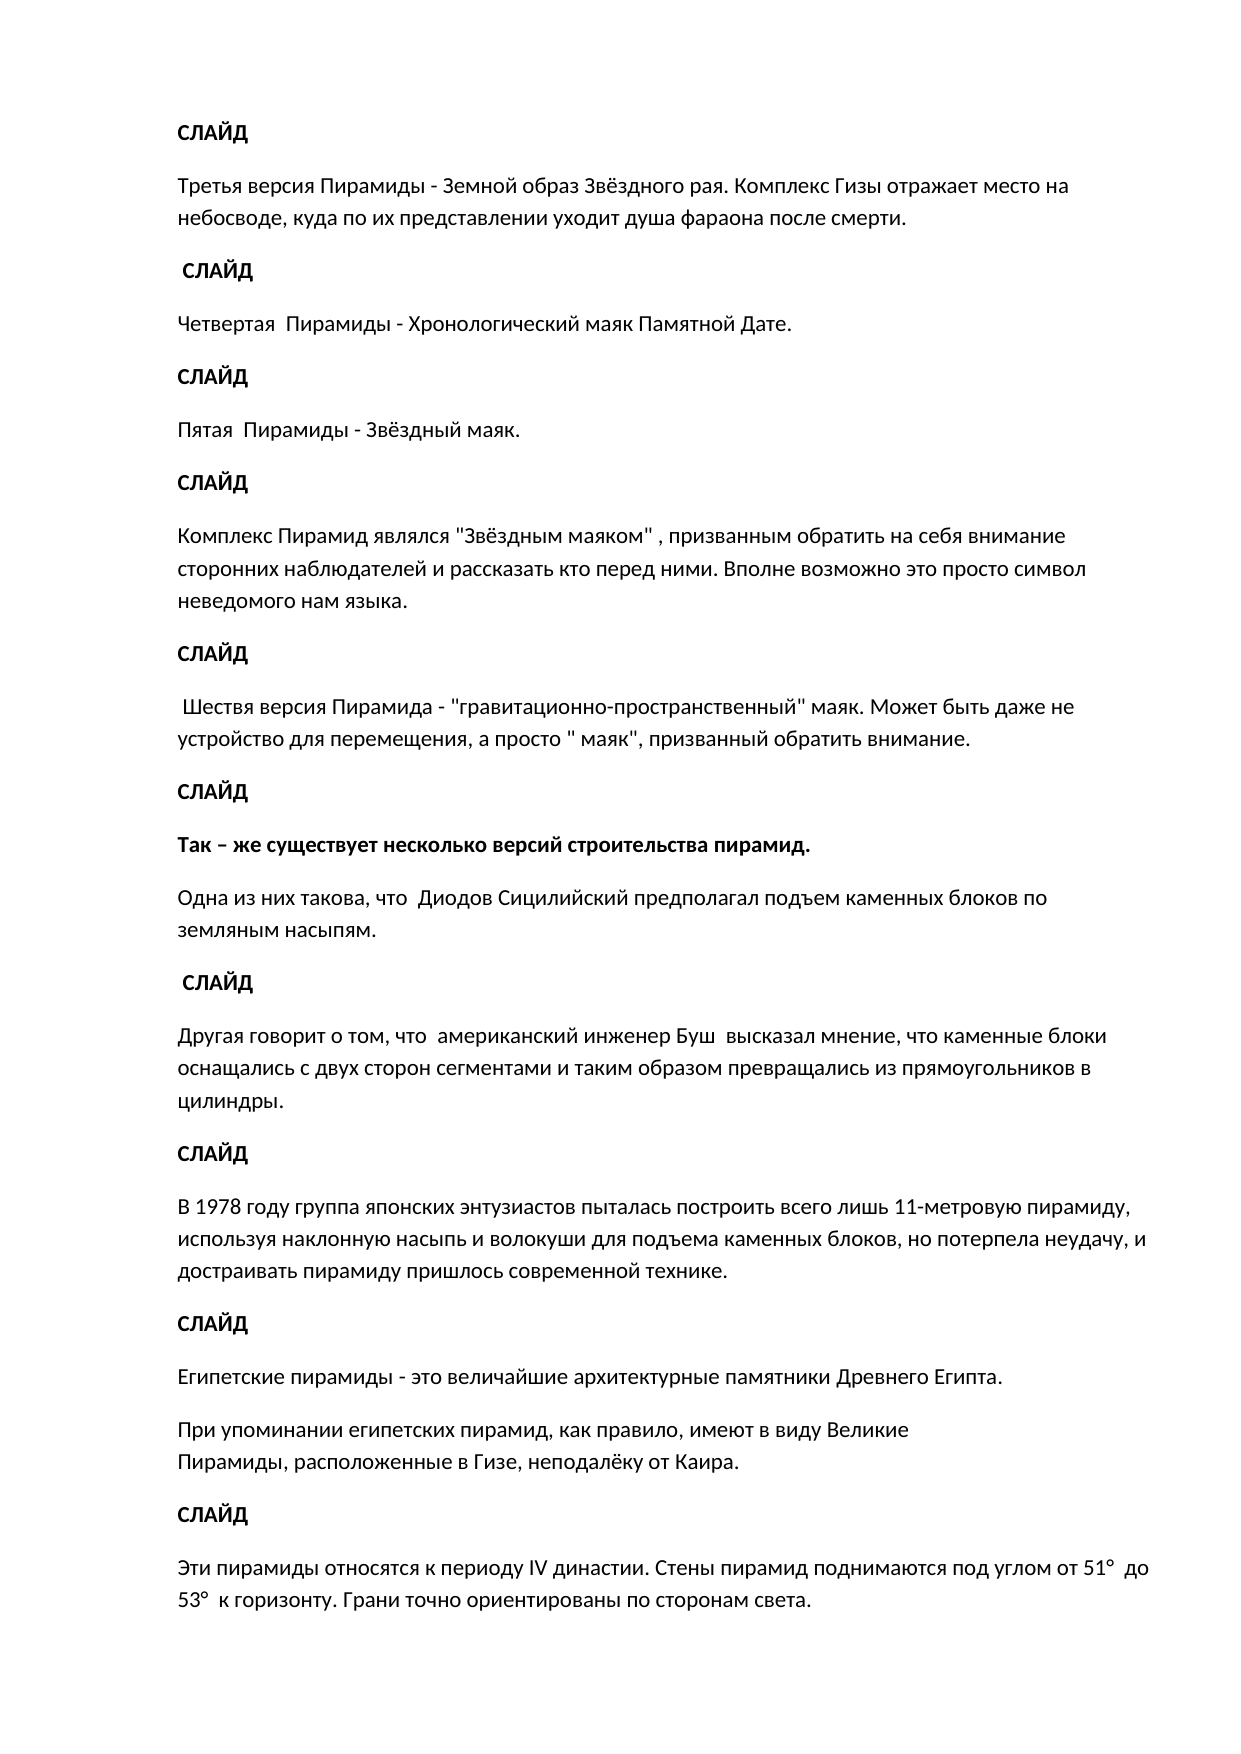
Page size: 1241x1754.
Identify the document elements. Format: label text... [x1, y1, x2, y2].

text СЛАЙД [177, 256, 1152, 284]
text СЛАЙД [177, 777, 1152, 805]
text Эти пирамиды относятся к периоду IV династии. Стены пирамид поднимаются под углом от 51° до 53° к горизонту. Грани точно ориентированы по сторонам света. [177, 1553, 1152, 1614]
text СЛАЙД [177, 118, 1152, 146]
text СЛАЙД [177, 362, 1152, 390]
text Четвертая Пирамиды - Хронологический маяк Памятной Дате. [177, 309, 1152, 337]
text Так – же существует несколько версий строительства пирамид. [177, 830, 1152, 858]
text СЛАЙД [177, 968, 1152, 996]
text Другая говорит о том, что американский инженер Буш высказал мнение, что каменные блоки оснащались с двух сторон сегментами и таким образом превращались из прямоугольников в цилиндры. [177, 1021, 1152, 1114]
text Египетские пирамиды - это величайшие архитектурные памятники Древнего Египта. [177, 1362, 1152, 1390]
text СЛАЙД [177, 1500, 1152, 1528]
text Третья версия Пирамиды - Земной образ Звёздного рая. Комплекс Гизы отражает место на небосводе, куда по их представлении уходит душа фараона после смерти. [177, 171, 1152, 231]
text СЛАЙД [177, 639, 1152, 667]
text СЛАЙД [177, 1139, 1152, 1167]
text Шествя версия Пирамида - "гравитационно-пространственный" маяк. Может быть даже не устройство для перемещения, а просто " маяк", призванный обратить внимание. [177, 692, 1152, 752]
text СЛАЙД [177, 1309, 1152, 1337]
text Пятая Пирамиды - Звёздный маяк. [177, 415, 1152, 443]
text Одна из них такова, что Диодов Сицилийский предполагал подъем каменных блоков по земляным насыпям. [177, 883, 1152, 943]
text В 1978 году группа японских энтузиастов пыталась построить всего лишь 11-метровую пирамиду, используя наклонную насыпь и волокуши для подъема каменных блоков, но потерпела неудачу, и достраивать пирамиду пришлось современной технике. [177, 1192, 1152, 1284]
text При упоминании египетских пирамид, как правило, имеют в виду Великие Пирамиды, расположенные в Гизе, неподалёку от Каира. [177, 1415, 1152, 1475]
text СЛАЙД [177, 468, 1152, 496]
text Комплекс Пирамид являлся "Звёздным маяком" , призванным обратить на себя внимание сторонних наблюдателей и рассказать кто перед ними. Вполне возможно это просто символ неведомого нам языка. [177, 521, 1152, 614]
